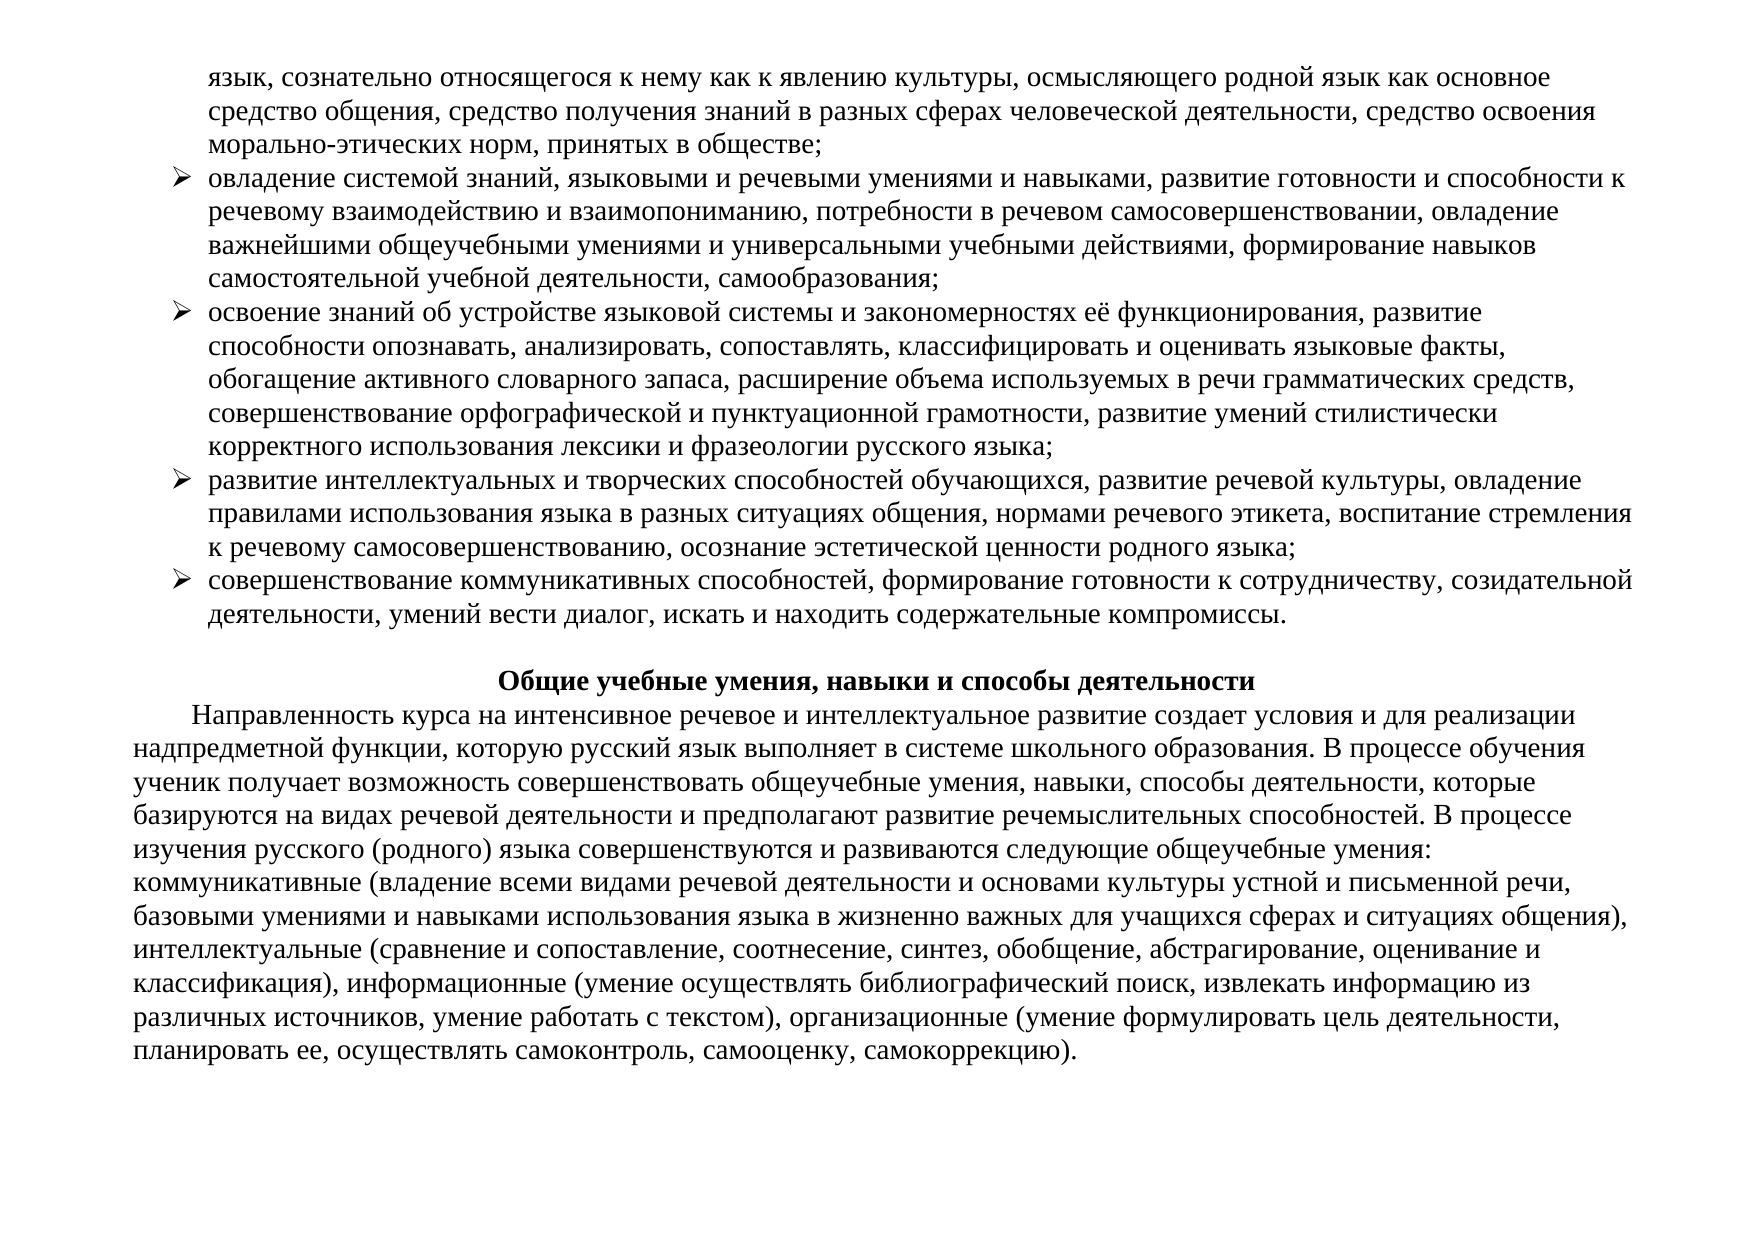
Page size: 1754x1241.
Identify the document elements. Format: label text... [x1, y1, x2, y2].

list развитие интеллектуальных и творческих способностей обучающихся, развитие речевой культуры, овладение правилами использования языка в разных ситуациях общения, нормами речевого этикета, воспитание стремления к речевому самосовершенствованию, осознание эстетической ценности родного языка; [170, 462, 1636, 562]
list Направленность курса на интенсивное речевое и интеллектуальное развитие создает условия и для реализации надпредметной функции, которую русский язык выполняет в системе школьного образования. В процессе обучения ученик получает возможность совершенствовать общеучебные умения, навыки, способы деятельности, которые базируются на видах речевой деятельности и предполагают развитие речемыслительных способностей. В процессе изучения русского (родного) языка совершенствуются и развиваются следующие общеучебные умения: коммуникативные (владение всеми видами речевой деятельности и основами культуры устной и письменной речи, базовыми умениями и навыками использования языка в жизненно важных для учащихся сферах и ситуациях общения), интеллектуальные (сравнение и сопоставление, соотнесение, синтез, обобщение, абстрагирование, оценивание и классификация), информационные (умение осуществлять библиографический поиск, извлекать информацию из различных источников, умение работать с текстом), организационные (умение формулировать цель деятельности, планировать ее, осуществлять самоконтроль, самооценку, самокоррекцию). [133, 697, 1636, 1066]
list освоение знаний об устройстве языковой системы и закономерностях её функционирования, развитие способности опознавать, анализировать, сопоставлять, классифицировать и оценивать языковые факты, обогащение активного словарного запаса, расширение объема используемых в речи грамматических средств, совершенствование орфографической и пунктуационной грамотности, развитие умений стилистически корректного использования лексики и фразеологии русского языка; [170, 294, 1636, 462]
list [170, 59, 1636, 160]
list Общие учебные умения, навыки и способы деятельности [133, 663, 1636, 697]
list совершенствование коммуникативных способностей, формирование готовности к сотрудничеству, созидательной деятельности, умений вести диалог, искать и находить содержательные компромиссы. [170, 562, 1636, 630]
list овладение системой знаний, языковыми и речевыми умениями и навыками, развитие готовности и способности к речевому взаимодействию и взаимопониманию, потребности в речевом самосовершенствовании, овладение важнейшими общеучебными умениями и универсальными учебными действиями, формирование навыков самостоятельной учебной деятельности, самообразования; [170, 160, 1636, 294]
